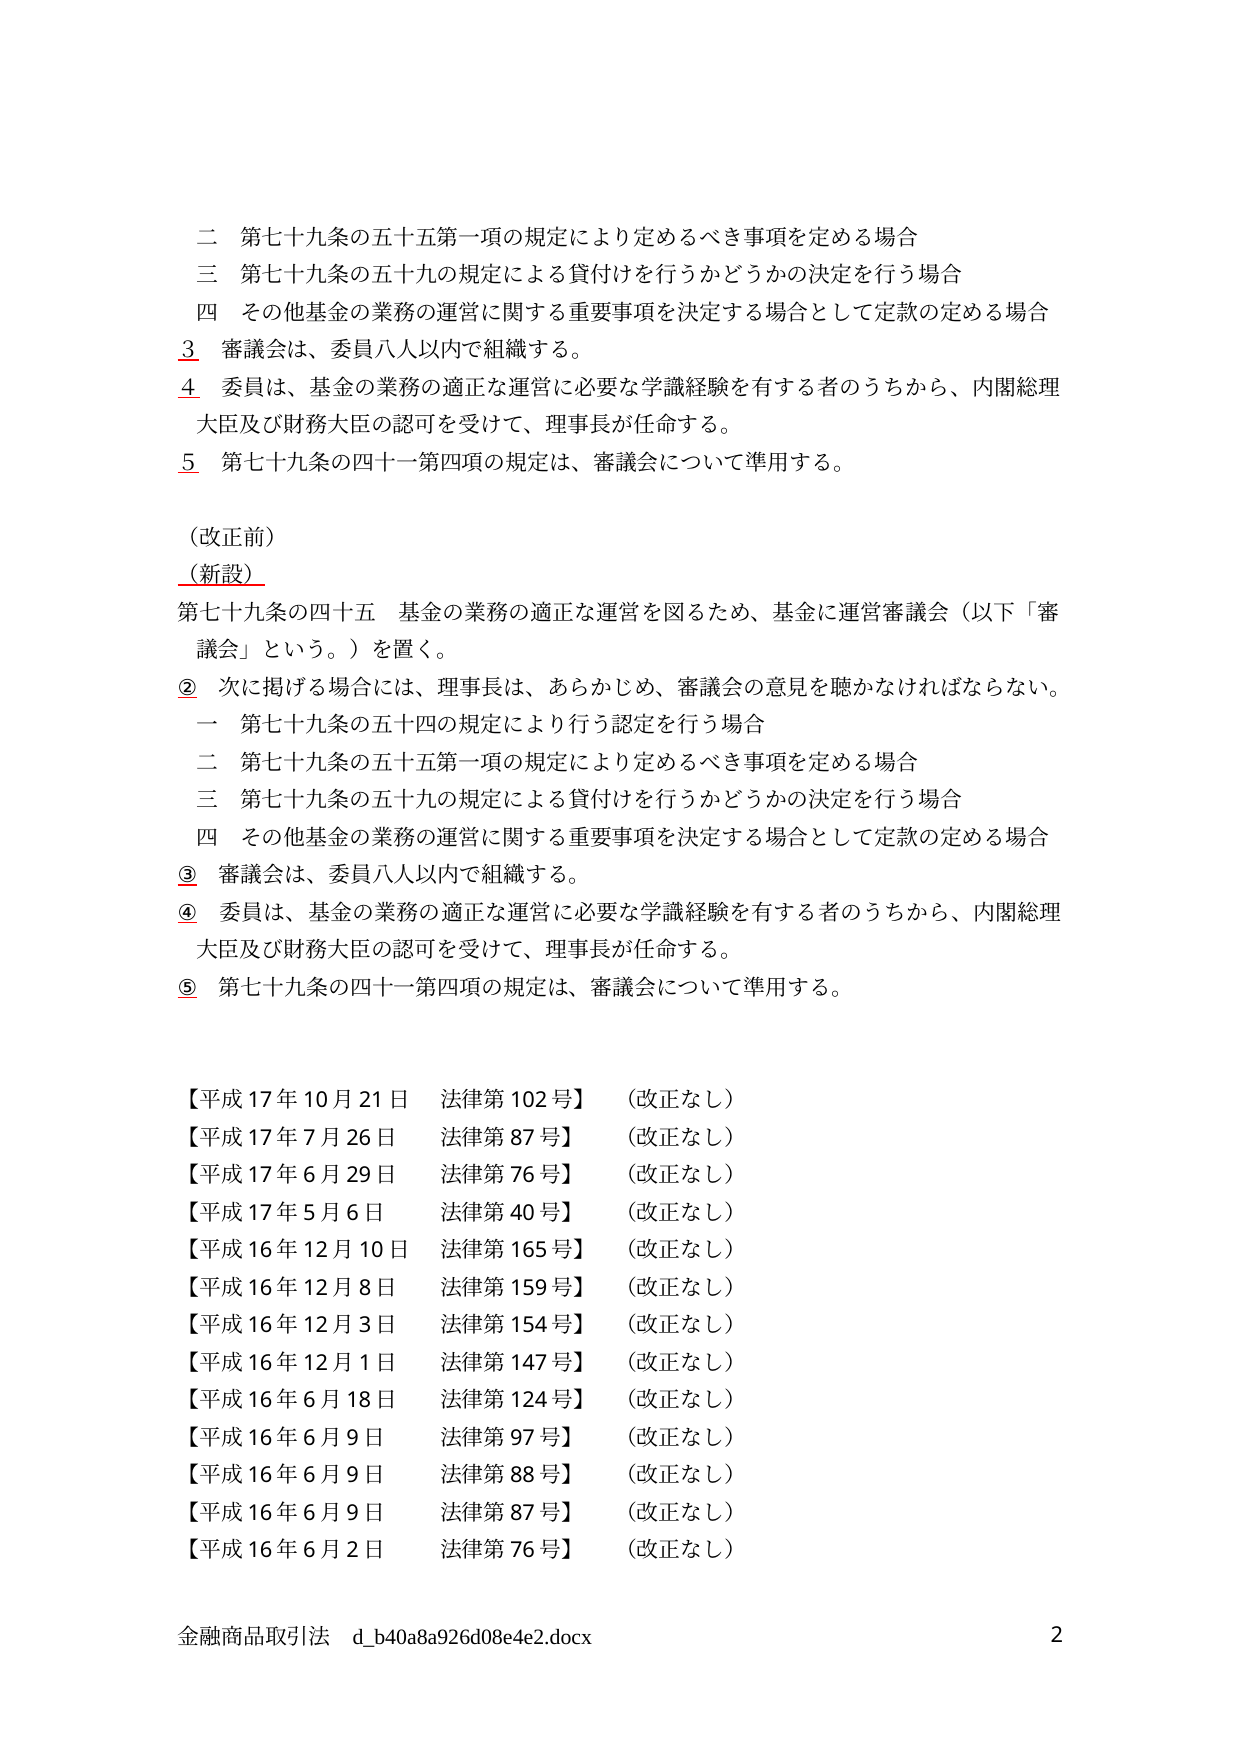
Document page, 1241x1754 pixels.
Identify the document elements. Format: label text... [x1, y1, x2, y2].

text 【平成16年12月3日 法律第154号】 （改正なし） [177, 1304, 1063, 1342]
text 【平成16年6月9日 法律第88号】 （改正なし） [177, 1454, 1063, 1492]
text ② 次に掲げる場合には、理事長は、あらかじめ、審議会の意見を聴かなければならない。 [177, 667, 1063, 704]
text 【平成16年12月10日 法律第165号】 （改正なし） [177, 1229, 1063, 1267]
text ５ 第七十九条の四十一第四項の規定は、審議会について準用する。 [177, 442, 1063, 479]
text ⑤ 第七十九条の四十一第四項の規定は、審議会について準用する。 [177, 967, 1063, 1004]
text 四 その他基金の業務の運営に関する重要事項を決定する場合として定款の定める場合 [196, 292, 1063, 329]
text 【平成17年5月6日 法律第40号】 （改正なし） [177, 1192, 1063, 1229]
text 二 第七十九条の五十五第一項の規定により定めるべき事項を定める場合 [196, 217, 1063, 254]
text 【平成16年6月9日 法律第97号】 （改正なし） [177, 1417, 1063, 1454]
text ③ 審議会は、委員八人以内で組織する。 [177, 854, 1063, 892]
text ３ 審議会は、委員八人以内で組織する。 [177, 329, 1063, 367]
text （改正前） [177, 517, 1063, 554]
text 【平成16年6月2日 法律第76号】 （改正なし） [177, 1529, 1063, 1567]
text 【平成16年12月1日 法律第147号】 （改正なし） [177, 1342, 1063, 1379]
text 【平成16年6月9日 法律第87号】 （改正なし） [177, 1492, 1063, 1529]
text 【平成16年6月18日 法律第124号】 （改正なし） [177, 1379, 1063, 1417]
text 【平成16年12月8日 法律第159号】 （改正なし） [177, 1267, 1063, 1304]
text 【平成17年10月21日 法律第102号】 （改正なし） [177, 1079, 1063, 1117]
text 二 第七十九条の五十五第一項の規定により定めるべき事項を定める場合 [196, 742, 1063, 779]
text 三 第七十九条の五十九の規定による貸付けを行うかどうかの決定を行う場合 [196, 254, 1063, 292]
text ④ 委員は、基金の業務の適正な運営に必要な学識経験を有する者のうちから、内閣総理大臣及び財務大臣の認可を受けて、理事長が任命する。 [177, 892, 1063, 967]
text 第七十九条の四十五 基金の業務の適正な運営を図るため、基金に運営審議会（以下「審議会」という。）を置く。 [177, 592, 1063, 667]
text 三 第七十九条の五十九の規定による貸付けを行うかどうかの決定を行う場合 [196, 779, 1063, 817]
text 【平成17年6月29日 法律第76号】 （改正なし） [177, 1154, 1063, 1192]
text 一 第七十九条の五十四の規定により行う認定を行う場合 [196, 704, 1063, 742]
text 四 その他基金の業務の運営に関する重要事項を決定する場合として定款の定める場合 [196, 817, 1063, 854]
text 【平成17年7月26日 法律第87号】 （改正なし） [177, 1117, 1063, 1154]
text ４ 委員は、基金の業務の適正な運営に必要な学識経験を有する者のうちから、内閣総理大臣及び財務大臣の認可を受けて、理事長が任命する。 [177, 367, 1063, 442]
text （新設） [177, 554, 1063, 592]
